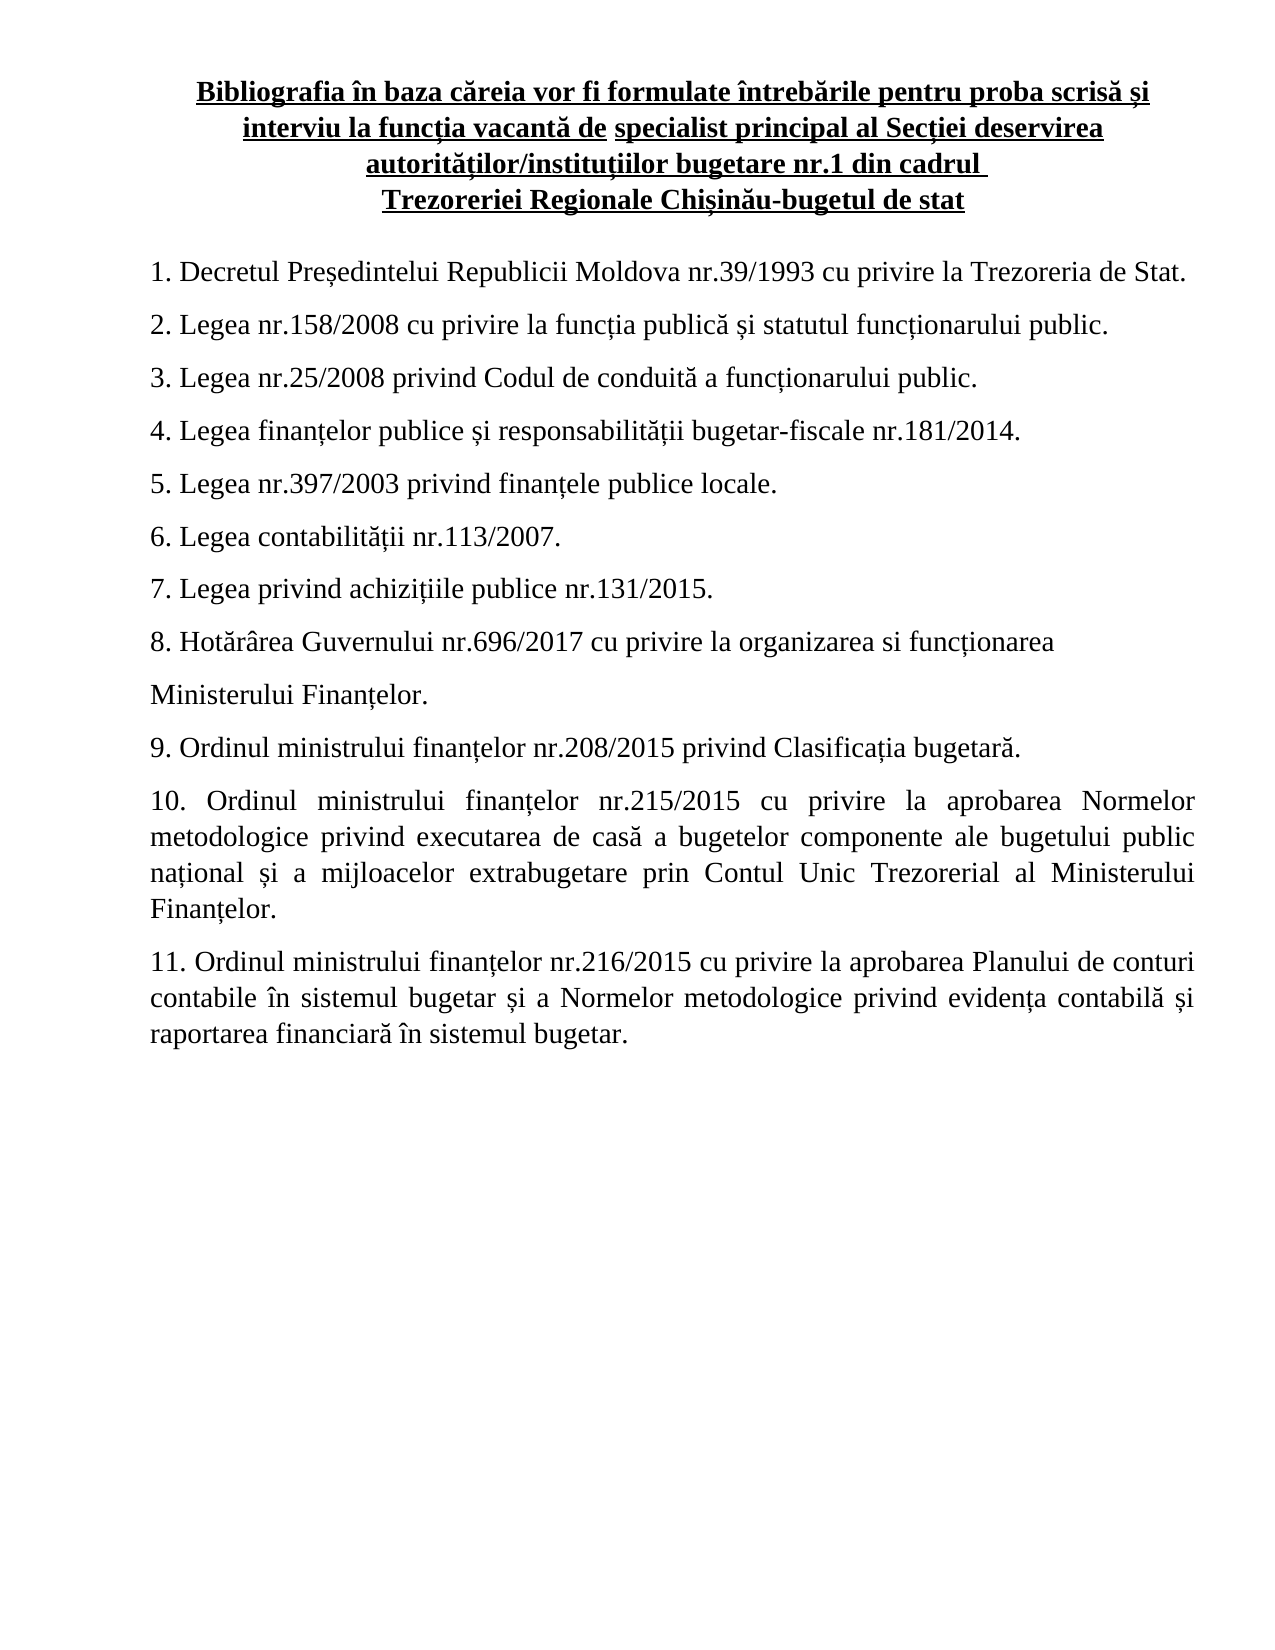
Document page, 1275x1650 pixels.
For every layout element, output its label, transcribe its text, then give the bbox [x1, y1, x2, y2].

text 9. Ordinul ministrului finanțelor nr.208/2015 privind Clasificația bugetară. [150, 730, 1196, 763]
text 1. Decretul Președintelui Republicii Moldova nr.39/1993 cu privire la Trezoreria de Stat. [150, 254, 1196, 288]
text Ministerului Finanțelor. [150, 677, 1196, 711]
text Trezoreriei Regionale Chișinău-bugetul de stat [150, 182, 1196, 216]
text Bibliografia în baza căreia vor fi formulate întrebările pentru proba scrisă și interviu la funcția vacantă de specialist principal al Secției deservirea autorităților/instituțiilor bugetare nr.1 din cadrul [150, 74, 1196, 180]
text 2. Legea nr.158/2008 cu privire la funcția publică și statutul funcționarului public. [150, 307, 1196, 341]
text 11. Ordinul ministrului finanțelor nr.216/2015 cu privire la aprobarea Planului de conturi contabile în sistemul bugetar și a Normelor metodologice privind evidența contabilă și raportarea financiară în sistemul bugetar. [150, 944, 1196, 1050]
text 6. Legea contabilității nr.113/2007. [150, 519, 1196, 552]
text 10. Ordinul ministrului finanțelor nr.215/2015 cu privire la aprobarea Normelor metodologice privind executarea de casă a bugetelor componente ale bugetului public național și a mijloacelor extrabugetare prin Contul Unic Trezorerial al Ministerului Finanțelor. [150, 783, 1196, 925]
text 7. Legea privind achizițiile publice nr.131/2015. [150, 571, 1196, 605]
text 4. Legea finanțelor publice și responsabilității bugetar-fiscale nr.181/2014. [150, 413, 1196, 447]
text 3. Legea nr.25/2008 privind Codul de conduită a funcționarului public. [150, 360, 1196, 394]
text 5. Legea nr.397/2003 privind finanțele publice locale. [150, 466, 1196, 499]
text 8. Hotărârea Guvernului nr.696/2017 cu privire la organizarea si funcționarea [150, 624, 1196, 658]
